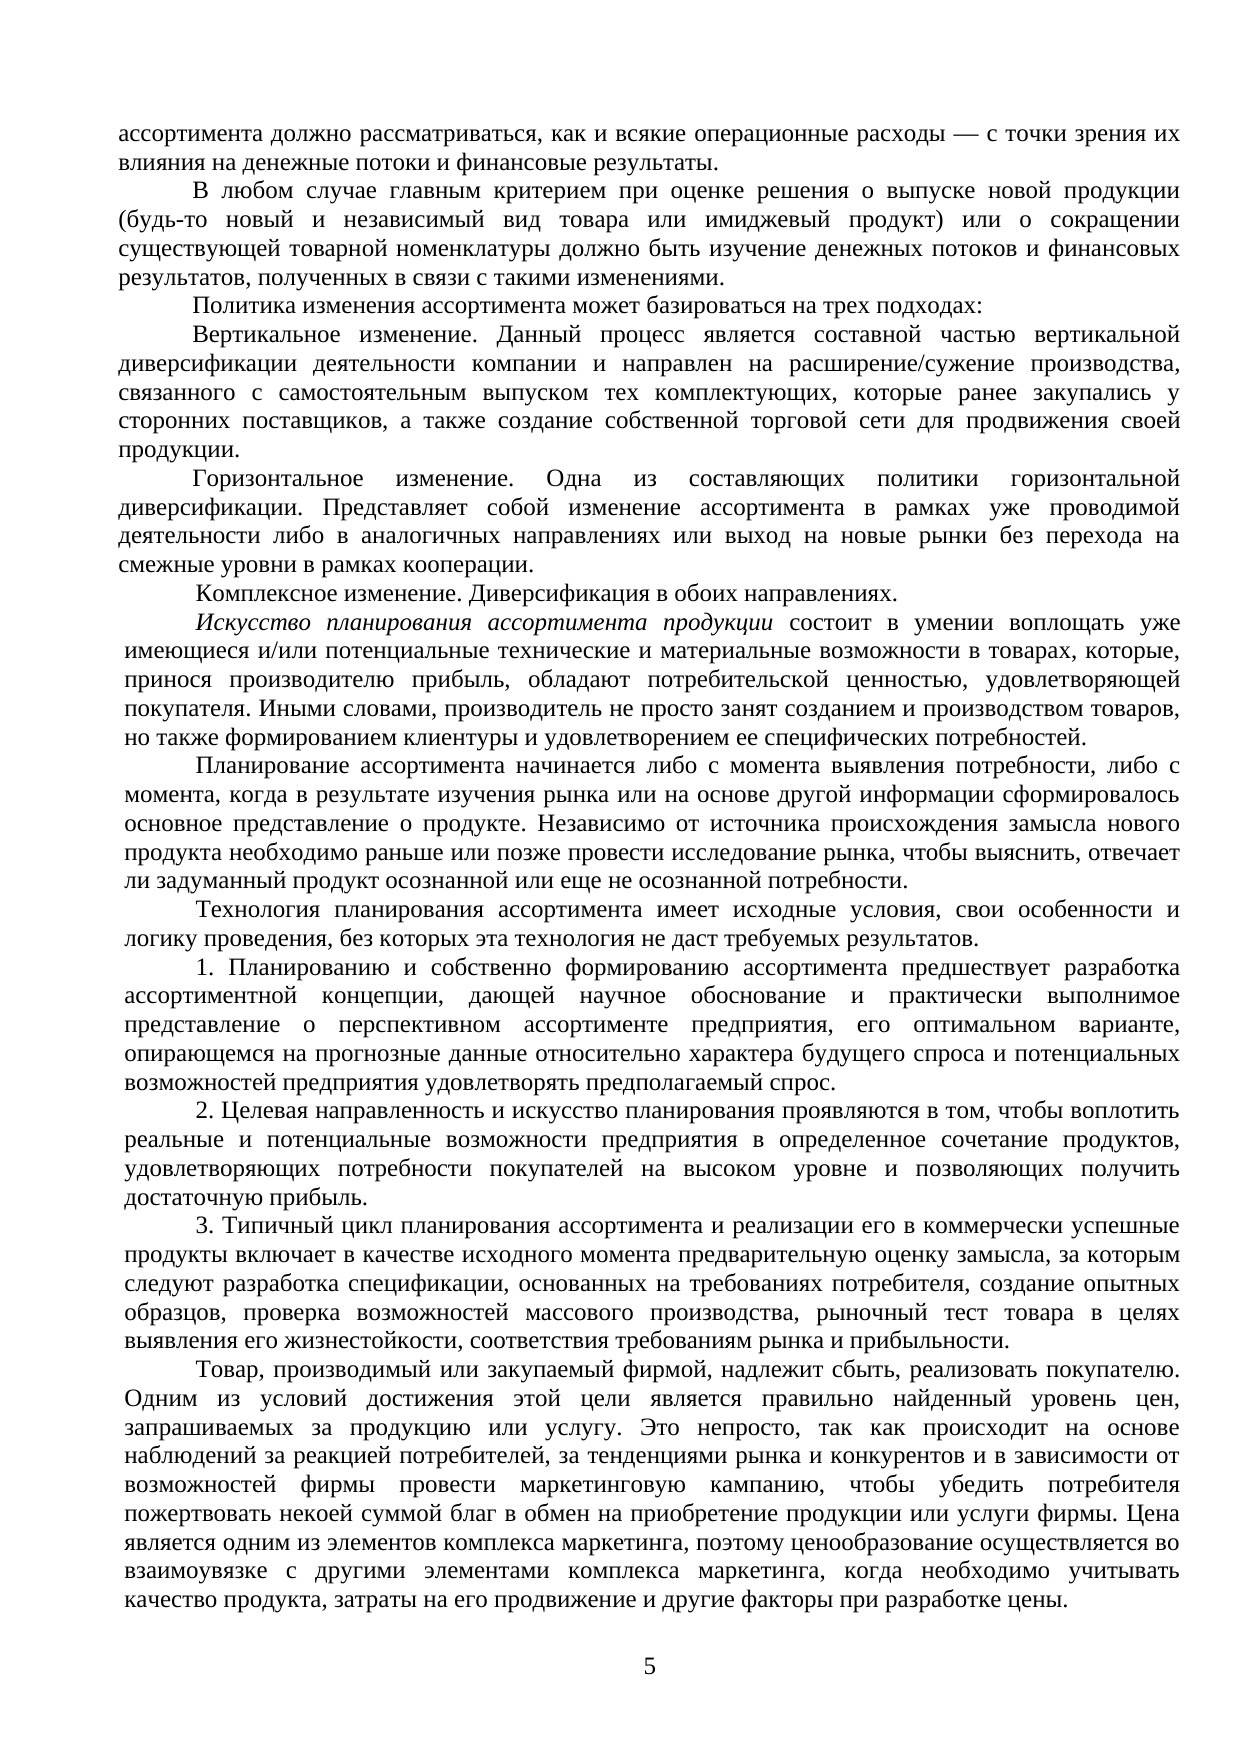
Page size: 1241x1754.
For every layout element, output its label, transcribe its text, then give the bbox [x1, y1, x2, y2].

text Политика изменения ассортимента может базироваться на трех подходах: [118, 291, 1181, 319]
text Горизонтальное изменение. Одна из составляющих политики горизонтальной диверсификации. Представляет собой изменение ассортимента в рамках уже проводимой деятельности либо в аналогичных направлениях или выход на новые рынки без перехода на смежные уровни в рамках кооперации. [118, 463, 1181, 578]
text 2. Целевая направленность и искусство планирования проявляются в том, чтобы воплотить реальные и потенциальные возможности предприятия в определенное сочетание продуктов, удовлетворяющих потребности покупателей на высоком уровне и позволяющих получить достаточную прибыль. [124, 1096, 1181, 1211]
text В любом случае главным критерием при оценке решения о выпуске новой продукции (будь-то новый и независимый вид товара или имиджевый продукт) или о сокращении существующей товарной номенклатуры должно быть изучение денежных потоков и финансовых результатов, полученных в связи с такими изменениями. [118, 176, 1181, 291]
text Товар, производимый или закупаемый фирмой, надлежит сбыть, реализовать покупателю. Одним из условий достижения этой цели является правильно найденный уровень цен, запрашиваемых за продукцию или услугу. Это непросто, так как происходит на основе наблюдений за реакцией потребителей, за тенденциями рынка и конкурентов и в зависимости от возможностей фирмы провести маркетинговую кампанию, чтобы убедить потребителя пожертвовать некоей суммой благ в обмен на приобретение продукции или услуги фирмы. Цена является одним из элементов комплекса маркетинга, поэтому ценообразование осуществляется во взаимоувязке с другими элементами комплекса маркетинга, когда необходимо учитывать качество продукта, затраты на его продвижение и другие факторы при разработке цены. [124, 1354, 1181, 1613]
text Технология планирования ассортимента имеет исходные условия, свои особенности и логику проведения, без которых эта технология не даст требуемых результатов. [124, 894, 1181, 952]
text Вертикальное изменение. Данный процесс является составной частью вертикальной диверсификации деятельности компании и направлен на расширение/сужение производства, связанного с самостоятельным выпуском тех комплектующих, которые ранее закупались у сторонних поставщиков, а также создание собственной торговой сети для продвижения своей продукции. [118, 319, 1181, 463]
text Комплексное изменение. Диверсификация в обоих направлениях. [124, 578, 1181, 607]
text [118, 118, 1181, 176]
text 3. Типичный цикл планирования ассортимента и реализации его в коммерчески успешные продукты включает в качестве исходного момента предварительную оценку замысла, за которым следуют разработка спецификации, основанных на требованиях потребителя, создание опытных образцов, проверка возможностей массового производства, рыночный тест товара в целях выявления его жизнестойкости, соответствия требованиям рынка и прибыльности. [124, 1211, 1181, 1354]
text Искусство планирования ассортимента продукции состоит в умении воплощать уже имеющиеся и/или потенциальные технические и материальные возможности в товарах, которые, принося производителю прибыль, обладают потребительской ценностью, удовлетворяющей покупателя. Иными словами, производитель не просто занят созданием и производством товаров, но также формированием клиентуры и удовлетворением ее специфических потребностей. [124, 607, 1181, 751]
text Планирование ассортимента начинается либо с момента выявления потребности, либо с момента, когда в результате изучения рынка или на основе другой информации сформировалось основное представление о продукте. Независимо от источника происхождения замысла нового продукта необходимо раньше или позже провести исследование рынка, чтобы выяснить, отвечает ли задуманный продукт осознанной или еще не осознанной потребности. [124, 751, 1181, 894]
text 1. Планированию и собственно формированию ассортимента предшествует разработка ассортиментной концепции, дающей научное обоснование и практически выполнимое представление о перспективном ассортименте предприятия, его оптимальном варианте, опирающемся на прогнозные данные относительно характера будущего спроса и потенциальных возможностей предприятия удовлетворять предполагаемый спрос. [124, 952, 1181, 1096]
